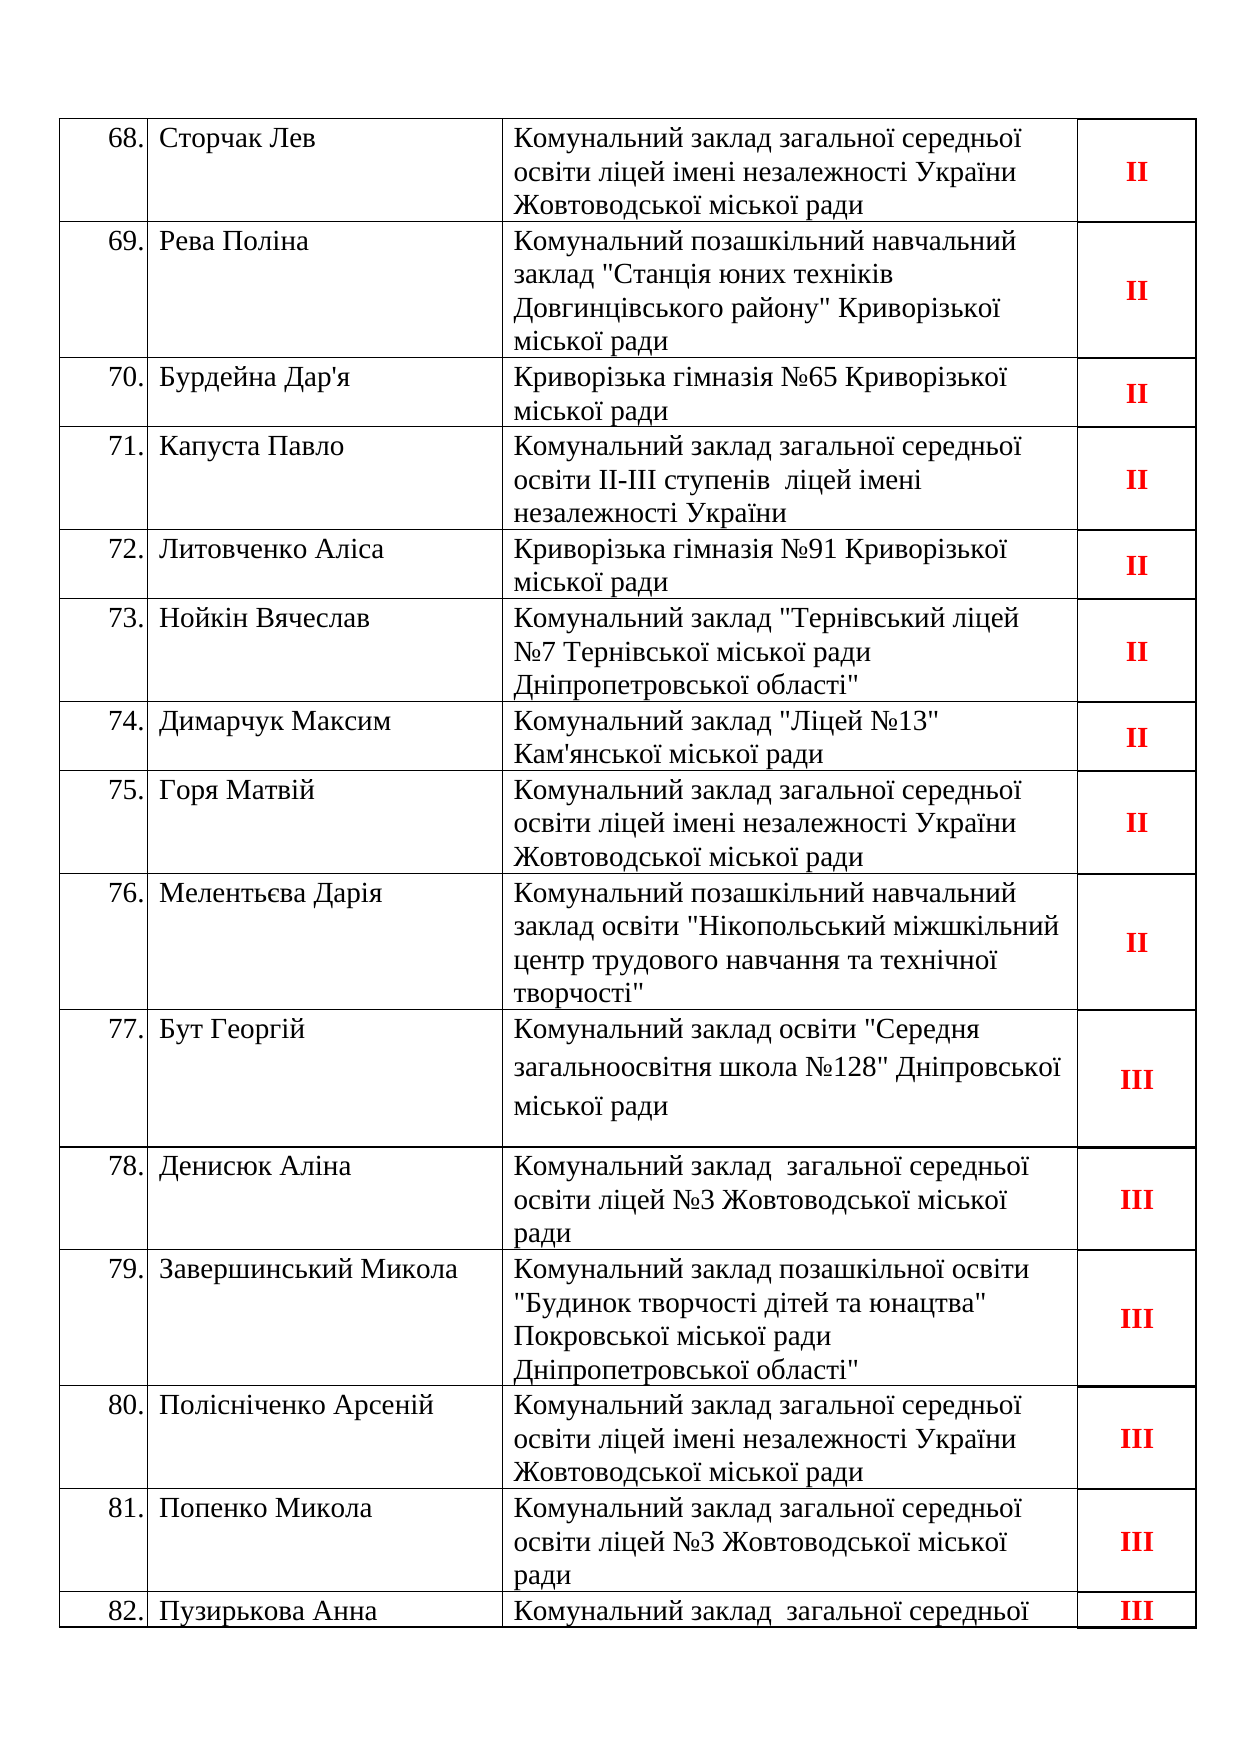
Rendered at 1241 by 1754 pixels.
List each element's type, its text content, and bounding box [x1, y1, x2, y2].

table_cell [60, 771, 147, 873]
table_cell ІІ [1078, 600, 1195, 701]
table_cell ІІ [1078, 223, 1195, 357]
table_cell Комунальний заклад освіти "Середня загальноосвітня школа №128" Дніпровської міської ради [503, 1010, 1077, 1146]
table_cell Комунальний заклад загальної середньої освіти ІІ-ІІІ ступенів ліцей імені незалежності України [503, 427, 1077, 529]
table_cell ІІІ [1078, 1490, 1195, 1591]
table_cell Завершинський Микола [148, 1250, 502, 1385]
table_cell ІІІ [1078, 1388, 1195, 1488]
table_cell Попенко Микола [148, 1489, 502, 1591]
table_cell ІІІ [1078, 1011, 1195, 1146]
table_cell ІІ [1078, 875, 1195, 1009]
table_cell Бурдейна Дар'я [148, 358, 502, 426]
table_cell Комунальний заклад загальної середньої освіти ліцей №3 Жовтоводської міської ради [503, 1148, 1077, 1249]
table_cell ІІ [1078, 703, 1195, 770]
table_cell Рева Поліна [148, 222, 502, 357]
table_cell ІІІ [1078, 1593, 1195, 1626]
table_cell Комунальний позашкільний навчальний заклад "Станція юних техніків Довгинцівського району" Криворізької міської ради [503, 222, 1077, 357]
table_cell Комунальний заклад загальної середньої освіти ліцей імені незалежності України Жовтоводської міської ради [503, 771, 1077, 873]
table_cell Горя Матвій [148, 771, 502, 873]
table_cell [60, 702, 147, 770]
table_cell Сторчак Лев [148, 119, 502, 221]
table_cell Комунальний позашкільний навчальний заклад освіти "Нікопольський міжшкільний центр трудового навчання та технічної творчості" [503, 874, 1077, 1009]
table_cell Мелентьєва Дарія [148, 874, 502, 1009]
table_cell Комунальний заклад позашкільної освіти "Будинок творчості дітей та юнацтва" Покровської міської ради Дніпропетровської області" [503, 1250, 1077, 1385]
table_cell Нойкін Вячеслав [148, 599, 502, 701]
table_cell ІІ [1078, 359, 1195, 426]
table_cell Полісніченко Арсеній [148, 1386, 502, 1488]
table_cell ІІ [1078, 772, 1195, 873]
table_cell ІІ [1078, 428, 1195, 529]
table_cell [60, 1250, 147, 1385]
table_cell ІІІ [1078, 1149, 1195, 1249]
table_cell [60, 1592, 147, 1626]
table_cell [60, 599, 147, 701]
table_cell Литовченко Аліса [148, 530, 502, 598]
table_cell Комунальний заклад загальної середньої освіти ліцей імені незалежності України Жовтоводської міської ради [503, 1386, 1077, 1488]
table_cell Капуста Павло [148, 427, 502, 529]
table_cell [503, 1592, 1077, 1626]
table_cell [60, 1148, 147, 1249]
table_cell [60, 874, 147, 1009]
table_cell [60, 358, 147, 426]
table_cell [60, 1010, 147, 1146]
table_cell [60, 222, 147, 357]
table_cell Комунальний заклад загальної середньої освіти ліцей №3 Жовтоводської міської ради [503, 1489, 1077, 1591]
table_cell ІІІ [1078, 1251, 1195, 1385]
table_cell Криворізька гімназія №65 Криворізької міської ради [503, 358, 1077, 426]
table_cell [60, 530, 147, 598]
table_cell Бут Георгій [148, 1010, 502, 1146]
table_cell Криворізька гімназія №91 Криворізької міської ради [503, 530, 1077, 598]
table_cell [60, 1489, 147, 1591]
table_cell [60, 427, 147, 529]
table_cell [60, 119, 147, 221]
table_cell Комунальний заклад загальної середньої освіти ліцей імені незалежності України Жовтоводської міської ради [503, 119, 1077, 221]
table_cell ІІ [1078, 120, 1195, 221]
table_cell [60, 1386, 147, 1488]
table_cell Пузирькова Анна [148, 1592, 502, 1626]
table_cell Комунальний заклад "Тернівський ліцей №7 Тернівської міської ради Дніпропетровської області" [503, 599, 1077, 701]
table_cell ІІ [1078, 531, 1195, 598]
table_cell Комунальний заклад "Ліцей №13" Кам'янської міської ради [503, 702, 1077, 770]
table_cell Денисюк Аліна [148, 1148, 502, 1249]
table_cell Димарчук Максим [148, 702, 502, 770]
